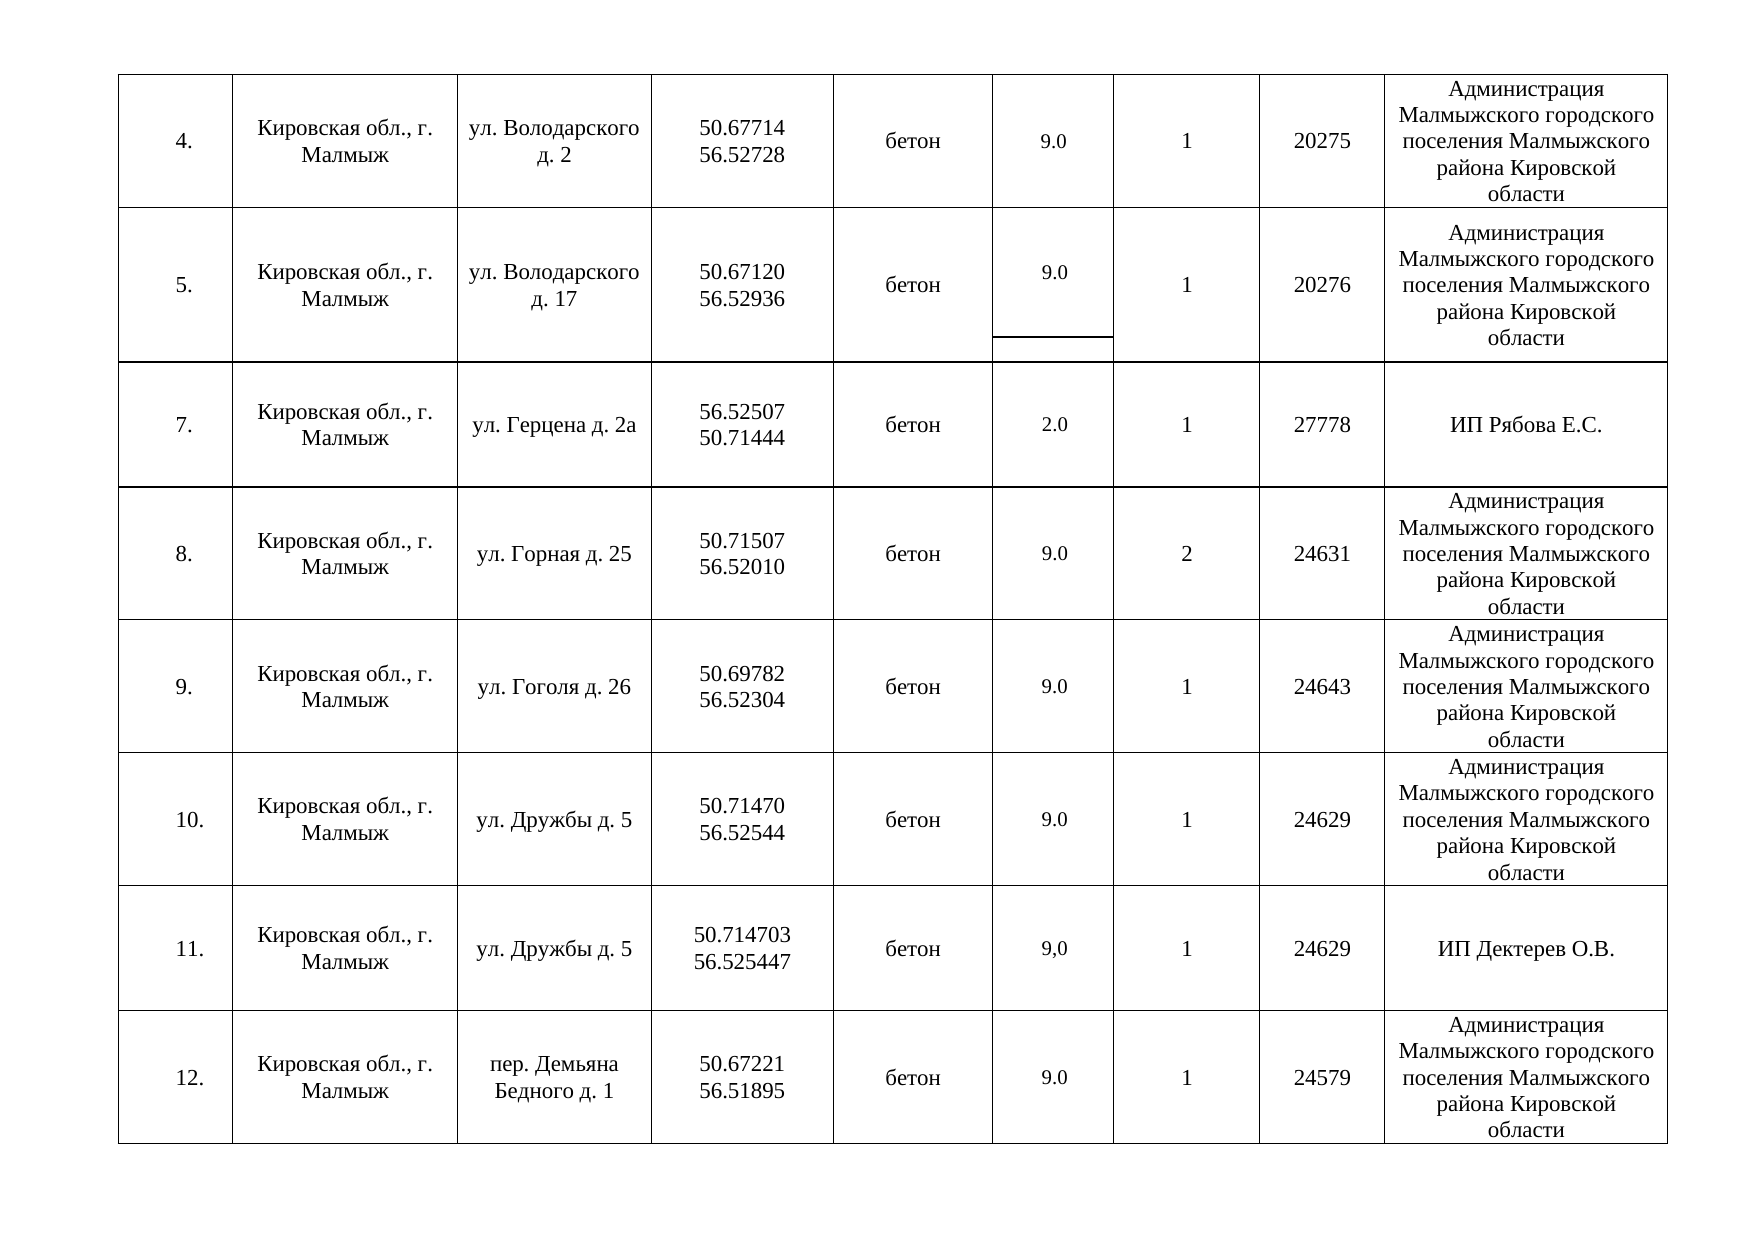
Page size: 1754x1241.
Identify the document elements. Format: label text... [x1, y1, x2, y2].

table_cell ул. Володарского д. 17 [458, 208, 651, 361]
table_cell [233, 75, 457, 207]
table_cell бетон [834, 363, 992, 486]
table_cell [119, 753, 232, 885]
table_cell 56.52507 50.71444 [652, 363, 833, 486]
table_cell ул. Володарского д. 2 [458, 75, 651, 207]
table_cell 50.67221 56.51895 [652, 1011, 833, 1143]
table_cell ул. Герцена д. 2а [458, 363, 651, 486]
table_cell Администрация Малмыжского городского поселения Малмыжского района Кировской области [1385, 208, 1667, 361]
table_cell 24629 [1260, 753, 1384, 885]
table_cell ул. Дружбы д. 5 [458, 886, 651, 1010]
table_cell Кировская обл., г. Малмыж [233, 753, 457, 885]
table_cell 24631 [1260, 488, 1384, 619]
table_cell 50.69782 56.52304 [652, 620, 833, 752]
table_cell бетон [834, 620, 992, 752]
table_cell [993, 338, 1113, 361]
table_cell [119, 488, 232, 619]
table_cell 24629 [1260, 886, 1384, 1010]
table_cell ИП Рябова Е.С. [1385, 363, 1667, 486]
table_cell бетон [834, 753, 992, 885]
table_cell бетон [834, 886, 992, 1010]
table_cell бетон [834, 1011, 992, 1143]
table_cell [119, 886, 232, 1010]
table_cell бетон [834, 208, 992, 361]
table_cell 9.0 [993, 208, 1113, 336]
table_cell [119, 75, 232, 207]
table_cell ул. Дружбы д. 5 [458, 753, 651, 885]
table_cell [1385, 1011, 1667, 1143]
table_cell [1385, 75, 1667, 207]
table_cell 1 [1114, 363, 1259, 486]
table_cell [119, 363, 232, 486]
table_cell 50.71470 56.52544 [652, 753, 833, 885]
table_cell 2.0 [993, 363, 1113, 486]
table_cell 1 [1114, 208, 1259, 361]
table_cell Кировская обл., г. Малмыж [233, 363, 457, 486]
table_cell Кировская обл., г. Малмыж [233, 208, 457, 361]
table_cell 9.0 [993, 1011, 1113, 1143]
table_cell 9.0 [993, 620, 1113, 752]
table_cell [119, 620, 232, 752]
table_cell 2 [1114, 488, 1259, 619]
table_cell [119, 1011, 232, 1143]
table_cell 24579 [1260, 1011, 1384, 1143]
table_cell Кировская обл., г. Малмыж [233, 620, 457, 752]
table_cell пер. Демьяна Бедного д. 1 [458, 1011, 651, 1143]
table_cell 1 [1114, 620, 1259, 752]
table_cell 1 [1114, 753, 1259, 885]
table_cell Администрация Малмыжского городского поселения Малмыжского района Кировской области [1385, 620, 1667, 752]
table_cell 1 [1114, 75, 1259, 207]
table_cell 50.714703 56.525447 [652, 886, 833, 1010]
table_cell 20276 [1260, 208, 1384, 361]
table_cell 9.0 [993, 75, 1113, 207]
table_cell ул. Гоголя д. 26 [458, 620, 651, 752]
table_cell 9.0 [993, 488, 1113, 619]
table_cell 50.67120 56.52936 [652, 208, 833, 361]
table_cell 24643 [1260, 620, 1384, 752]
table_cell Кировская обл., г. Малмыж [233, 488, 457, 619]
table_cell ИП Дектерев О.В. [1385, 886, 1667, 1010]
table_cell 50.67714 56.52728 [652, 75, 833, 207]
table_cell [119, 208, 232, 361]
table_cell Кировская обл., г. Малмыж [233, 886, 457, 1010]
table_cell 9.0 [993, 753, 1113, 885]
table_cell 50.71507 56.52010 [652, 488, 833, 619]
table_cell бетон [834, 75, 992, 207]
table_cell Администрация Малмыжского городского поселения Малмыжского района Кировской области [1385, 753, 1667, 885]
table_cell 9,0 [993, 886, 1113, 1010]
table_cell 20275 [1260, 75, 1384, 207]
table_cell 1 [1114, 886, 1259, 1010]
table_cell ул. Горная д. 25 [458, 488, 651, 619]
table_cell бетон [834, 488, 992, 619]
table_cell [233, 1011, 457, 1143]
table_cell Администрация Малмыжского городского поселения Малмыжского района Кировской области [1385, 488, 1667, 619]
table_cell 27778 [1260, 363, 1384, 486]
table_cell 1 [1114, 1011, 1259, 1143]
